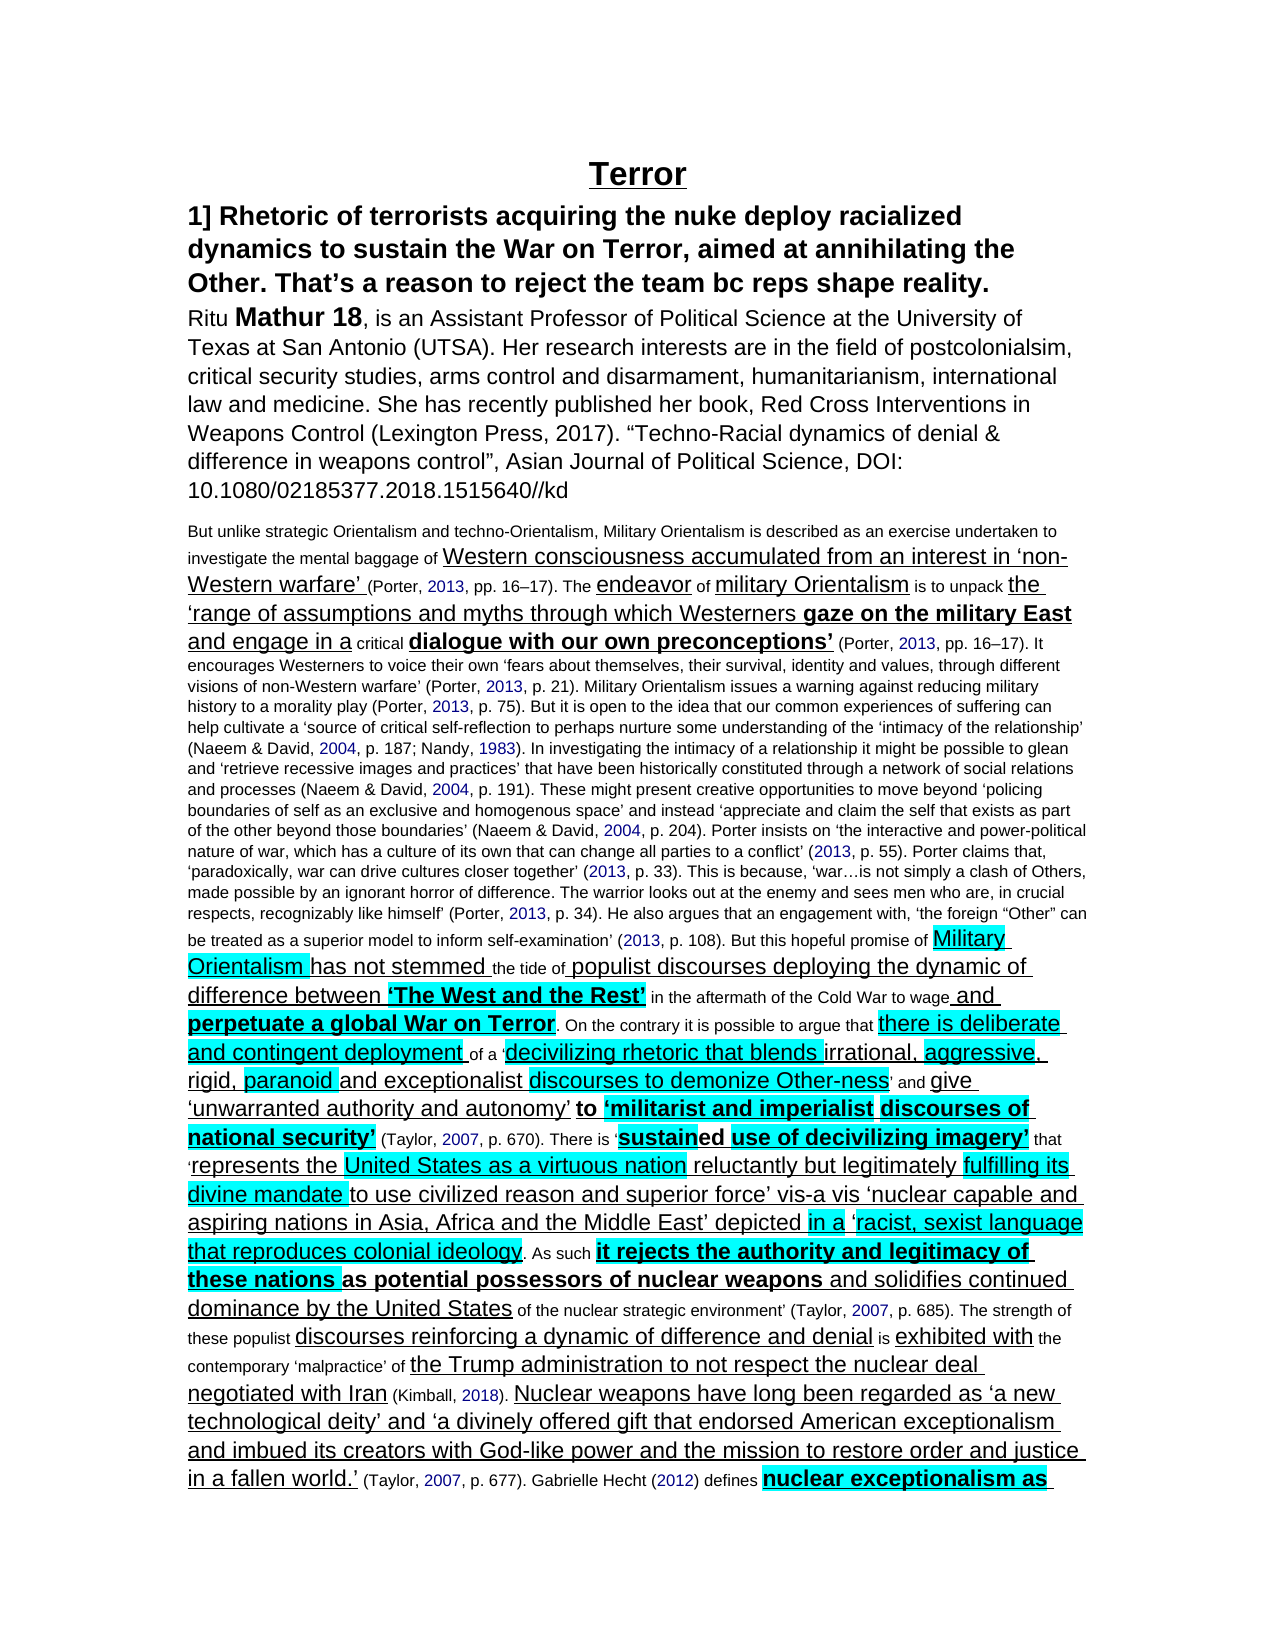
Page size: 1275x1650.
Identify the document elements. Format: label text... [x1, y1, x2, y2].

subtitle 1] Rhetoric of terrorists acquiring the nuke deploy racialized dynamics to sustain the War on Terror, aimed at annihilating the Other. That’s a reason to reject the team bc reps shape reality. [187, 200, 1087, 298]
subtitle Terror [187, 154, 1087, 193]
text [187, 522, 1087, 1491]
text Ritu Mathur 18, is an Assistant Professor of Political Science at the University of Texas at San Antonio (UTSA). Her research interests are in the field of postcolonialsim, critical security studies, arms control and disarmament, humanitarianism, international law and medicine. She has recently published her book, Red Cross Interventions in Weapons Control (Lexington Press, 2017). “Techno-Racial dynamics of denial & difference in weapons control”, Asian Journal of Political Science, DOI: 10.1080/02185377.2018.1515640//kd [187, 301, 1087, 503]
